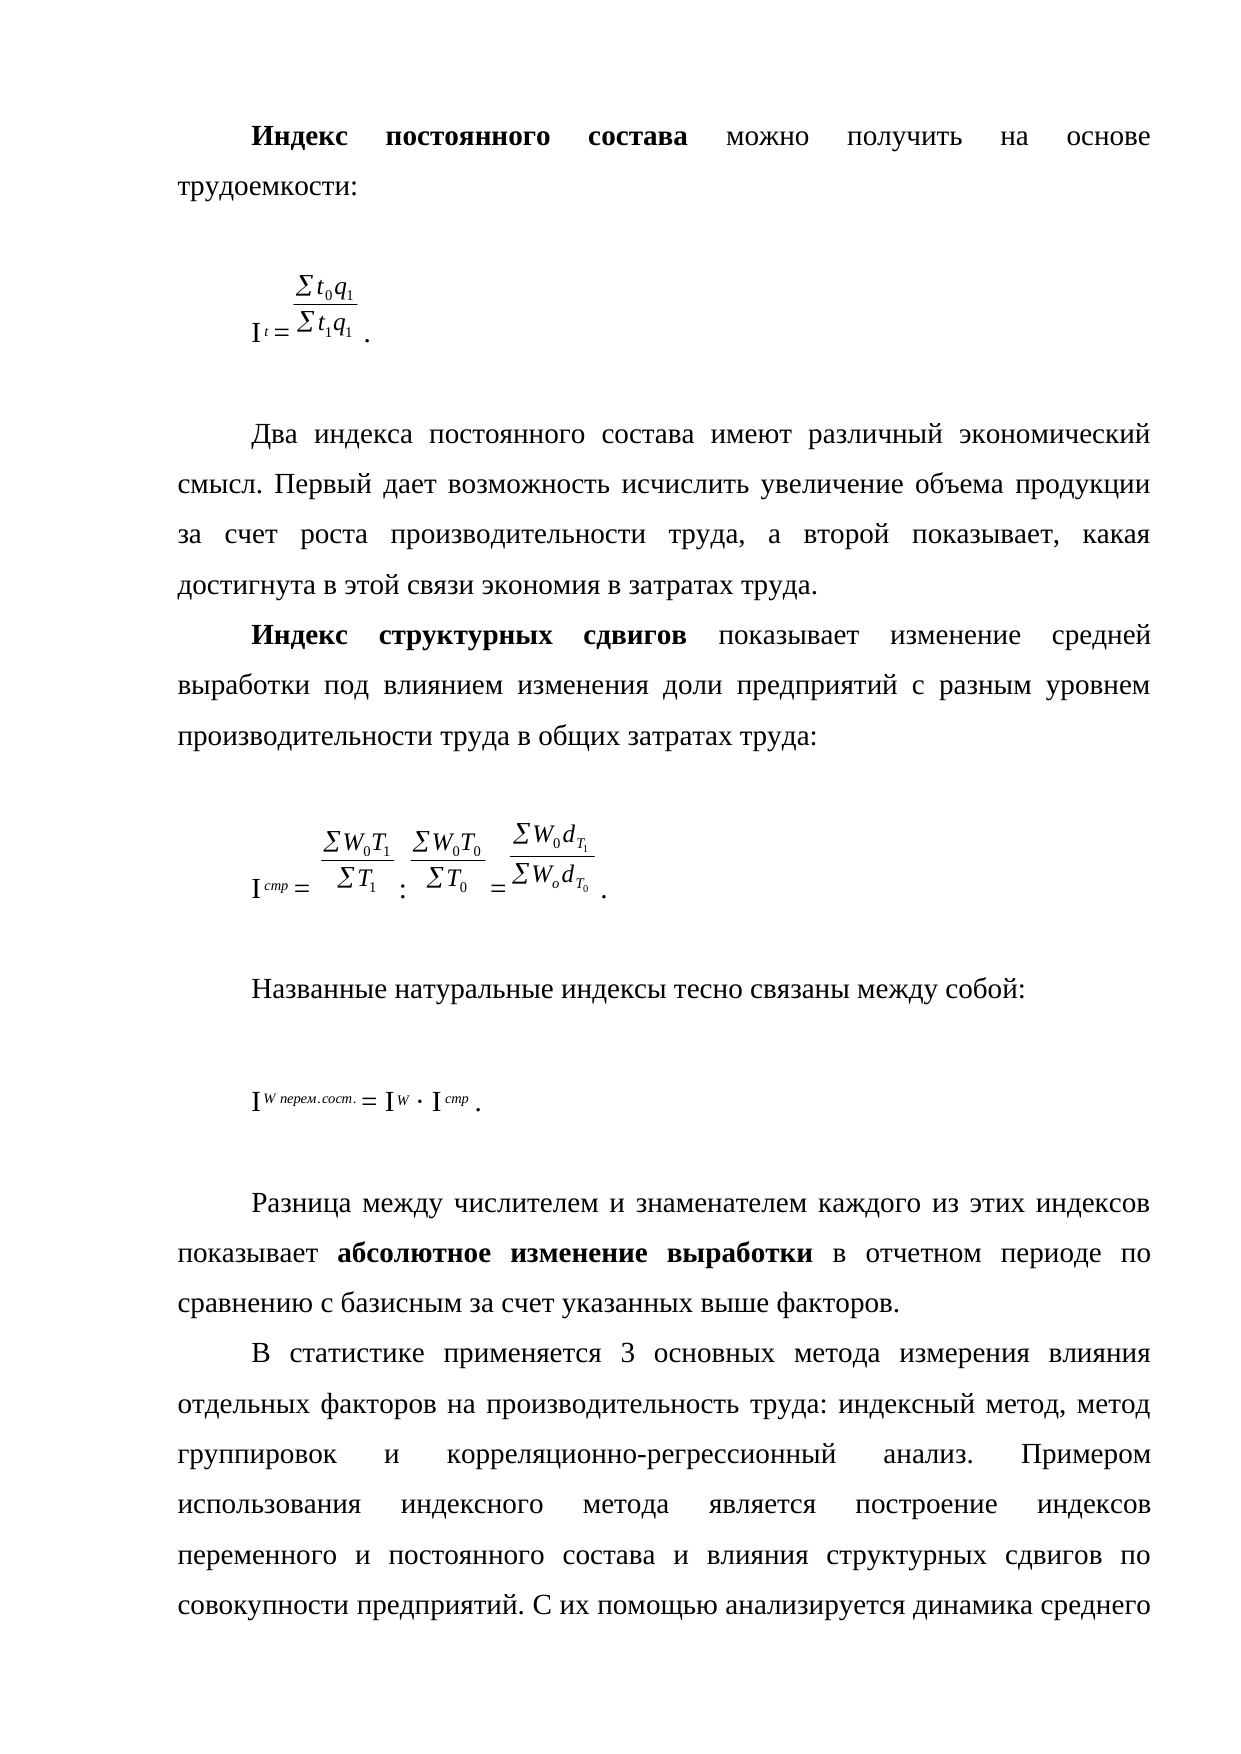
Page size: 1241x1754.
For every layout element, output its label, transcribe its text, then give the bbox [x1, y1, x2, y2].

text Индекс постоянного состава можно получить на основе трудоемкости: [177, 118, 1152, 202]
text I= I· I. [177, 1072, 1152, 1118]
text I=. [177, 269, 1152, 349]
text Два индекса постоянного состава имеют различный экономический смысл. Первый дает возможность исчислить увеличение объема продукции за счет роста производительности труда, а второй показывает, какая достигнута в этой связи экономия в затратах труда. [177, 416, 1152, 600]
text I= :=. [177, 818, 1152, 904]
text Индекс структурных сдвигов показывает изменение средней выработки под влиянием изменения доли предприятий с разным уровнем производительности труда в общих затратах труда: [177, 617, 1152, 751]
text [177, 1336, 1152, 1621]
text Названные натуральные индексы тесно связаны между собой: [177, 972, 1152, 1005]
text Разница между числителем и знаменателем каждого из этих индексов показывает абсолютное изменение выработки в отчетном периоде по сравнению с базисным за счет указанных выше факторов. [177, 1185, 1152, 1319]
